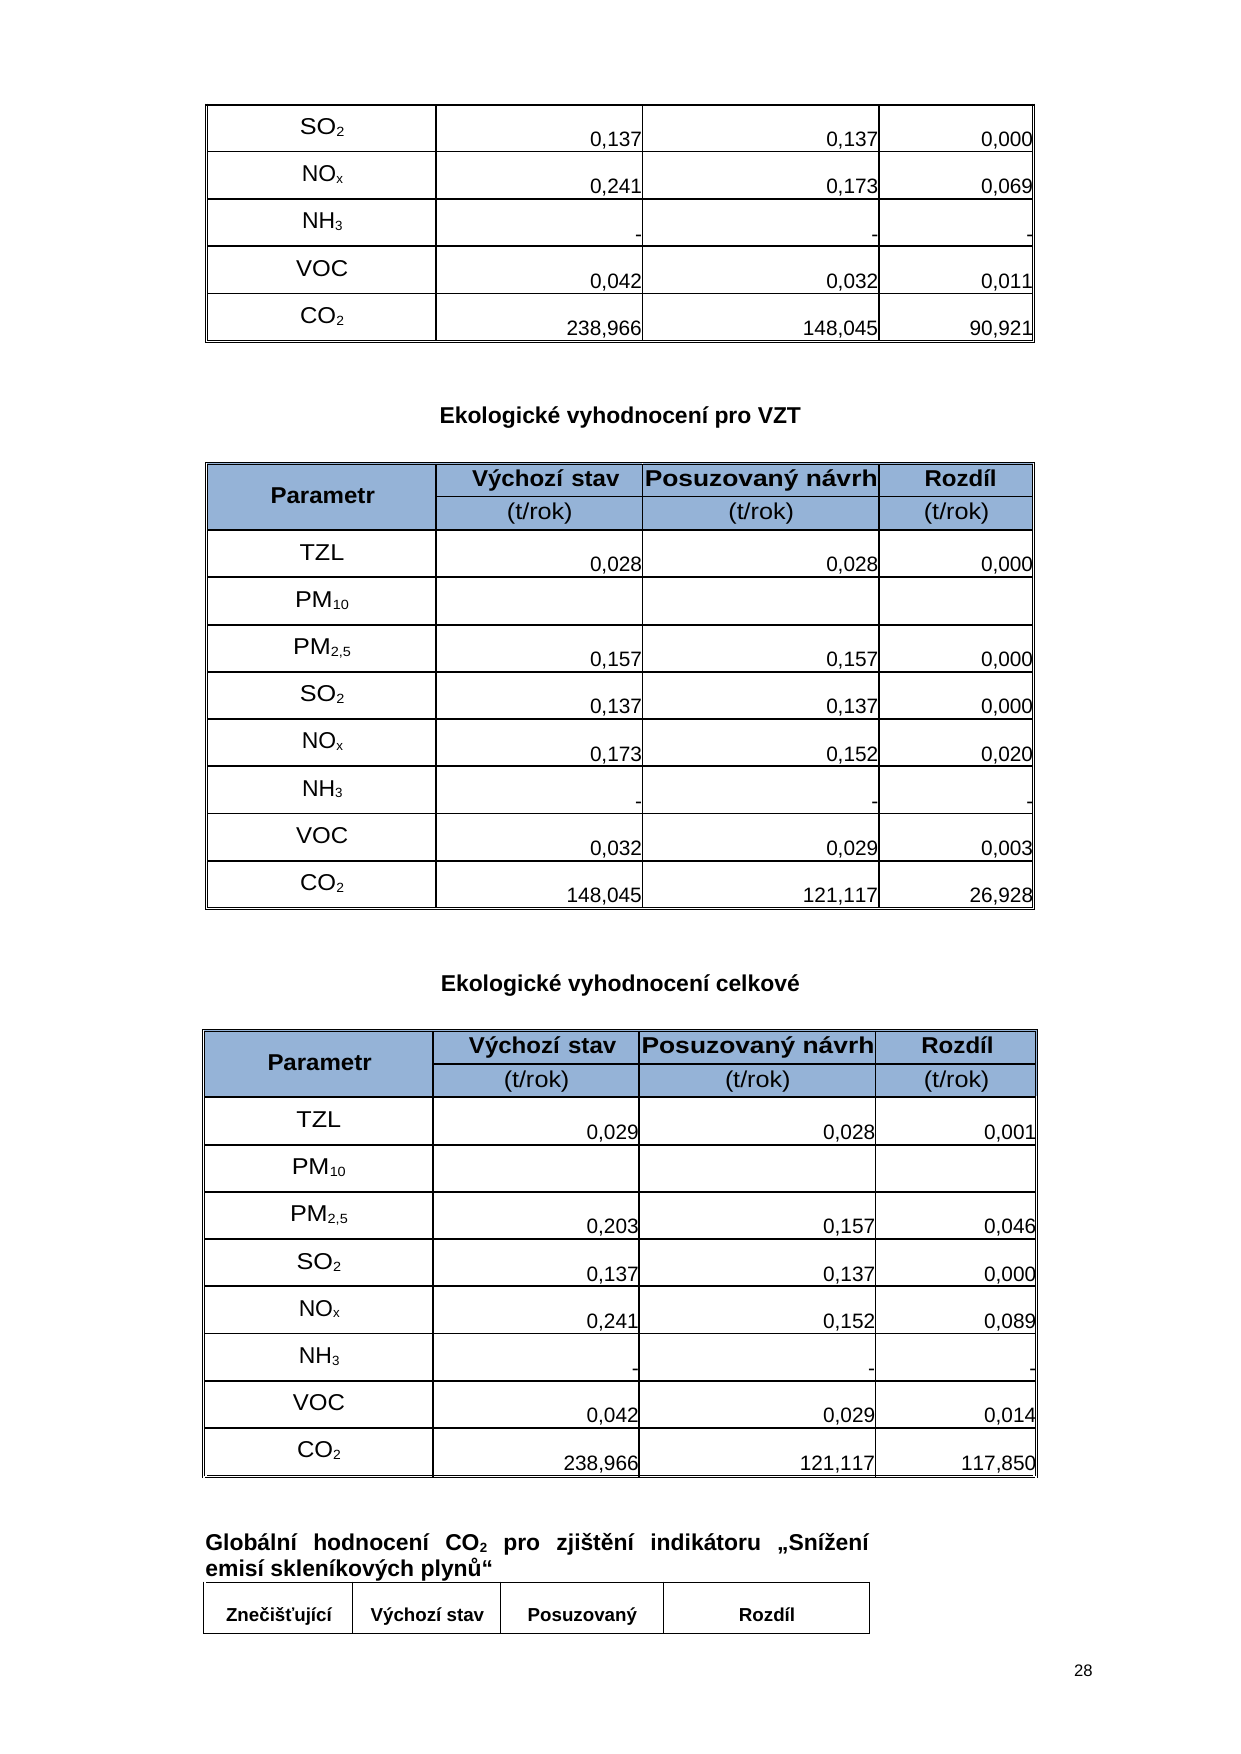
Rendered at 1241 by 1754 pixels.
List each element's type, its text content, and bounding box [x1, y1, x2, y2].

table_cell [876, 1146, 1035, 1191]
table_cell 0,241 [437, 152, 642, 198]
table_header Parametr [205, 1032, 432, 1096]
table_cell 0,157 [643, 626, 878, 671]
table_cell - [643, 200, 878, 245]
table_cell CO2 [208, 862, 435, 907]
table_cell 0,028 [640, 1098, 875, 1143]
table_header Rozdíl [880, 465, 1032, 496]
table_cell TZL [205, 1098, 432, 1143]
table_cell 0,014 [876, 1382, 1035, 1427]
table_cell 0,089 [876, 1287, 1035, 1333]
table_cell VOC [208, 814, 435, 860]
table_cell [437, 578, 642, 623]
table_cell 0,157 [640, 1193, 875, 1238]
table_cell 117,850 [876, 1429, 1035, 1474]
table_cell - [640, 1334, 875, 1380]
table_cell - [876, 1334, 1035, 1380]
table_cell [643, 578, 878, 623]
table_cell [880, 578, 1032, 623]
table_cell [640, 1146, 875, 1191]
table_header Výchozí stav [434, 1032, 638, 1063]
table_cell - [880, 200, 1032, 245]
table_header Parametr [208, 465, 435, 529]
text Ekologické vyhodnocení celkové [148, 970, 1092, 996]
table_cell 121,117 [640, 1429, 875, 1474]
table_cell 0,046 [876, 1193, 1035, 1238]
table_cell 238,966 [437, 294, 642, 340]
table_cell 0,000 [880, 531, 1032, 576]
table_cell - [434, 1334, 638, 1380]
table_cell 0,032 [643, 247, 878, 293]
table_cell SO2 [208, 673, 435, 718]
table_header Posuzovaný návrh [643, 465, 878, 496]
table_cell Globální hodnocení CO2 pro zjištění indikátoru „Snížení emisí skleníkových plynů“ [204, 1475, 870, 1582]
table_cell 0,069 [880, 152, 1032, 198]
table_cell SO2 [205, 1240, 432, 1285]
table_cell (t/rok) [437, 497, 642, 529]
table_cell (t/rok) [640, 1065, 875, 1096]
table_cell 0,157 [437, 626, 642, 671]
table_cell (t/rok) [434, 1065, 638, 1096]
table_cell 0,152 [640, 1287, 875, 1333]
table_cell 0,001 [876, 1098, 1035, 1143]
table_cell 0,029 [643, 814, 878, 860]
table_cell 0,029 [434, 1098, 638, 1143]
table_cell 0,029 [640, 1382, 875, 1427]
table_cell 0,137 [640, 1240, 875, 1285]
table_cell PM10 [208, 578, 435, 623]
table_cell 0,032 [437, 814, 642, 860]
table_cell 0,137 [437, 106, 642, 151]
table_cell [434, 1146, 638, 1191]
table_cell 0,137 [434, 1240, 638, 1285]
table_cell Rozdíl [664, 1583, 869, 1633]
table_cell 0,028 [437, 531, 642, 576]
table_cell TZL [208, 531, 435, 576]
table_cell 0,028 [643, 531, 878, 576]
table_cell 0,000 [880, 673, 1032, 718]
table_cell 26,928 [880, 862, 1032, 907]
table_cell 0,173 [643, 152, 878, 198]
table_cell PM2,5 [205, 1193, 432, 1238]
table_header Výchozí stav [437, 465, 642, 496]
table_cell - [437, 200, 642, 245]
table_cell 0,000 [880, 626, 1032, 671]
table_cell PM10 [205, 1146, 432, 1191]
table_cell 0,042 [434, 1382, 638, 1427]
table_cell VOC [205, 1382, 432, 1427]
table_cell 0,020 [880, 720, 1032, 765]
table_cell CO2 [208, 294, 435, 340]
table_cell NOx [208, 720, 435, 765]
table_cell 0,000 [880, 106, 1032, 151]
table_cell 238,966 [434, 1429, 638, 1474]
table_cell VOC [208, 247, 435, 293]
table_cell 0,137 [643, 673, 878, 718]
table_cell (t/rok) [876, 1065, 1035, 1096]
table_cell 0,000 [876, 1240, 1035, 1285]
table_cell 121,117 [643, 862, 878, 907]
table_cell NOx [205, 1287, 432, 1333]
table_cell PM2,5 [208, 626, 435, 671]
table_cell 0,003 [880, 814, 1032, 860]
table_cell 0,011 [880, 247, 1032, 293]
table_cell 0,137 [437, 673, 642, 718]
table_cell 0,241 [434, 1287, 638, 1333]
table_header Posuzovaný návrh [640, 1032, 875, 1063]
table_cell 0,152 [643, 720, 878, 765]
table_cell NOx [208, 152, 435, 198]
table_cell 90,921 [880, 294, 1032, 340]
table_cell 148,045 [643, 294, 878, 340]
table_cell NH3 [208, 767, 435, 813]
table_cell Znečišťující [204, 1582, 352, 1633]
text Ekologické vyhodnocení pro VZT [148, 402, 1092, 429]
table_cell 0,137 [643, 106, 878, 151]
table_cell CO2 [205, 1429, 432, 1474]
table_cell (t/rok) [880, 497, 1032, 529]
table_cell Posuzovaný návrh [501, 1583, 663, 1633]
table_cell 0,203 [434, 1193, 638, 1238]
table_cell - [880, 767, 1032, 813]
table_cell (t/rok) [643, 497, 878, 529]
table_header Rozdíl [876, 1032, 1035, 1063]
table_cell NH3 [205, 1334, 432, 1380]
table_cell 148,045 [437, 862, 642, 907]
table_cell Výchozí stav [353, 1583, 500, 1633]
table_cell 0,173 [437, 720, 642, 765]
table_cell 0,042 [437, 247, 642, 293]
table_cell SO2 [208, 106, 435, 151]
table_cell - [643, 767, 878, 813]
table_cell - [437, 767, 642, 813]
table_cell NH3 [208, 200, 435, 245]
